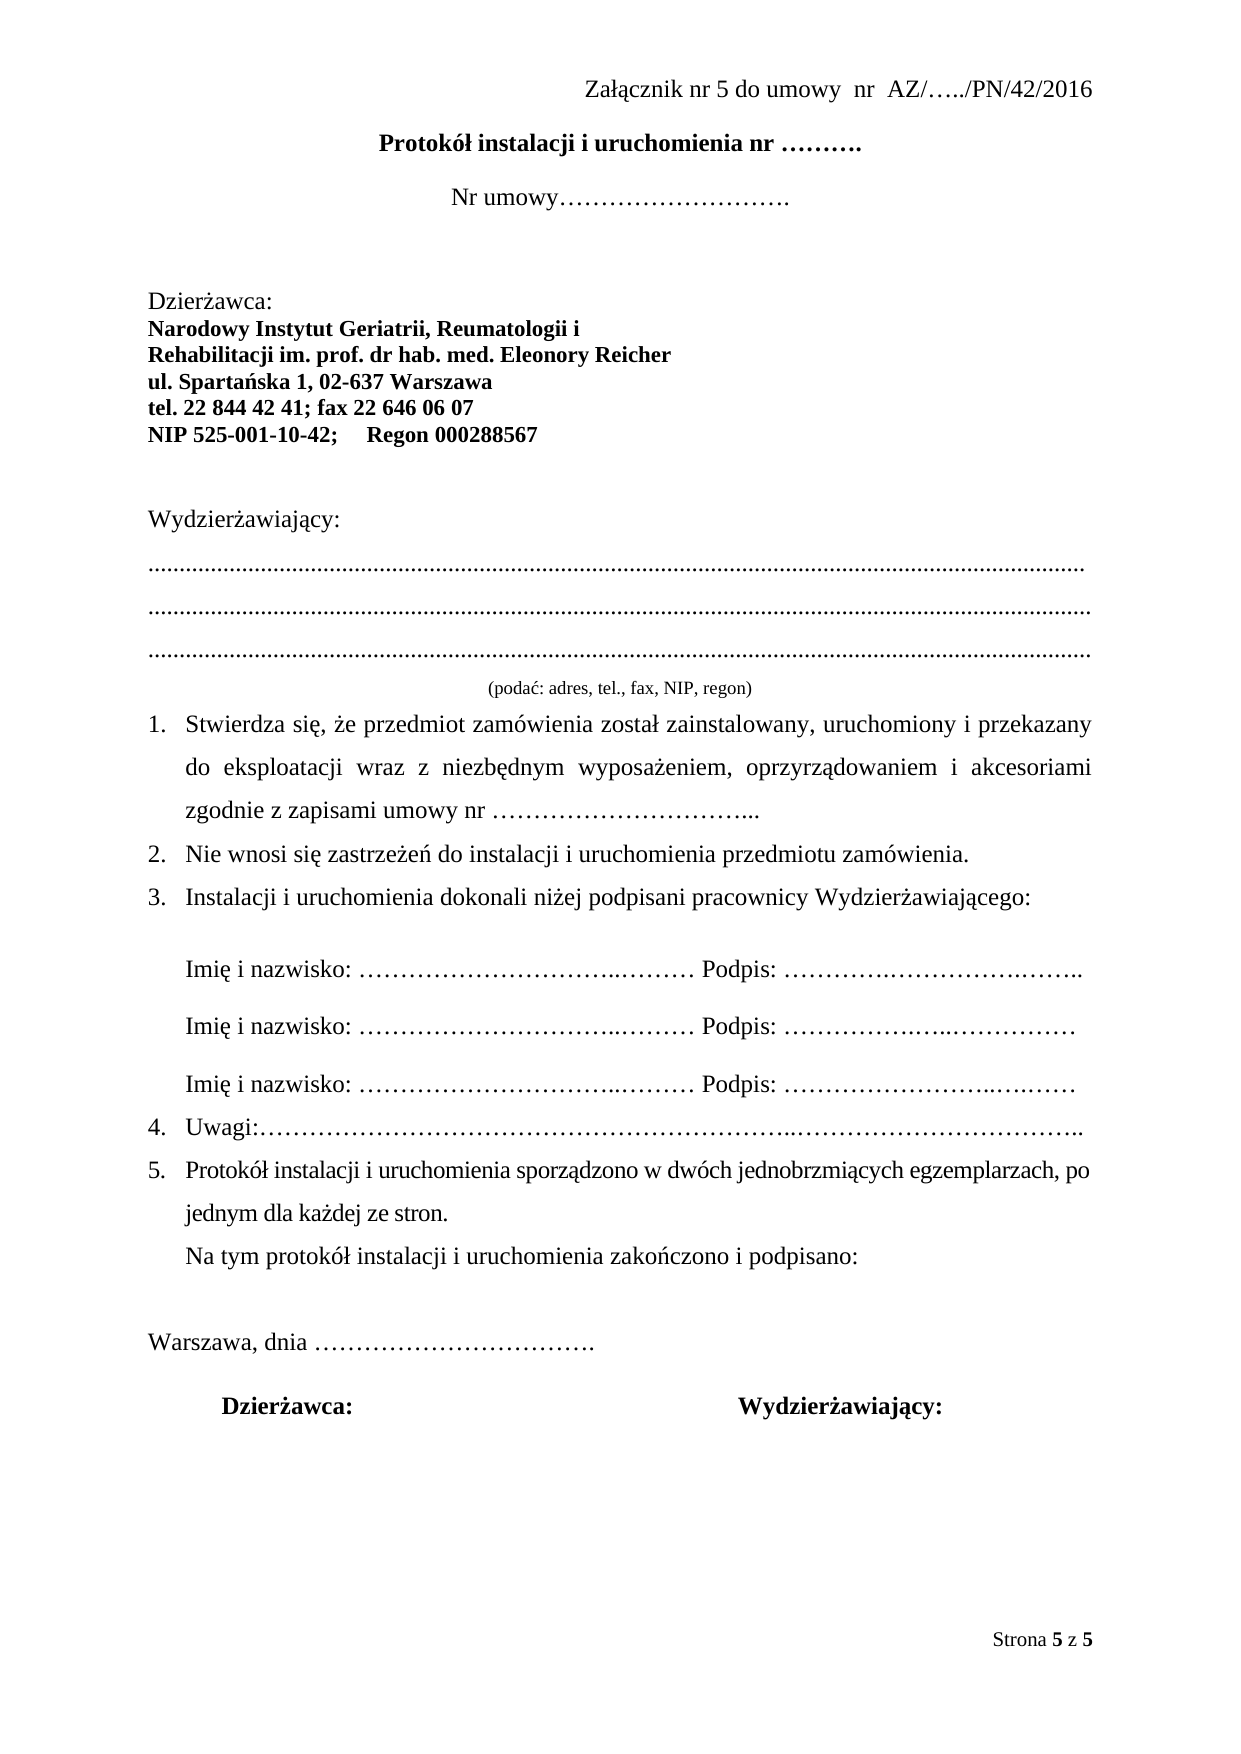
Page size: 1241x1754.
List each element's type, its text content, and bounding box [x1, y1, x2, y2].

list Protokół instalacji i uruchomienia sporządzono w dwóch jednobrzmiących egzemplarzach, po jednym dla każdej ze stron. [148, 1155, 1092, 1227]
text Dzierżawca: [148, 286, 1092, 315]
subtitle Uwagi:………………………………………………………..…………………………….. [148, 1112, 1092, 1141]
text Na tym protokół instalacji i uruchomienia zakończono i podpisano: [185, 1241, 1092, 1270]
subtitle Stwierdza się, że przedmiot zamówienia został zainstalowany, uruchomiony i przekazany do eksploatacji wraz z niezbędnym wyposażeniem, oprzyrządowaniem i akcesoriami zgodnie z zapisami umowy nr …………………………... [148, 709, 1092, 824]
text ....................................................................................................................................................... [148, 634, 1092, 663]
text Nr umowy………………………. [148, 182, 1092, 210]
text Dzierżawca: Wydzierżawiający: [148, 1391, 1092, 1420]
text Narodowy Instytut Geriatrii, Reumatologii i [148, 315, 1092, 342]
text (podać: adres, tel., fax, NIP, regon) [148, 677, 1092, 698]
text ....................................................................................................................................................... [148, 591, 1092, 619]
text Imię i nazwisko: …………………………..……… Podpis: ………….…………….…….. [185, 954, 1092, 982]
text Wydzierżawiający: ...................................................................................................................................................... [148, 504, 1092, 576]
subtitle Instalacji i uruchomienia dokonali niżej podpisani pracownicy Wydzierżawiającego: [148, 882, 1092, 911]
text Załącznik nr 5 do umowy nr AZ/…../PN/42/2016 [148, 74, 1092, 103]
text Imię i nazwisko: …………………………..……… Podpis: …………….…..…………… [185, 1011, 1092, 1040]
text Rehabilitacji im. prof. dr hab. med. Eleonory Reicher ul. Spartańska 1, 02-637 Warszawa tel. 22 844 42 41; fax 22 646 06 07 NIP 525-001-10-42; Regon 000288567 [148, 342, 1092, 504]
text Warszawa, dnia ……………………………. [148, 1327, 1092, 1356]
text Protokół instalacji i uruchomienia nr ………. [148, 128, 1092, 156]
text Imię i nazwisko: …………………………..……… Podpis: ……………………..….…… [185, 1069, 1092, 1097]
subtitle Nie wnosi się zastrzeżeń do instalacji i uruchomienia przedmiotu zamówienia. [148, 839, 1092, 867]
